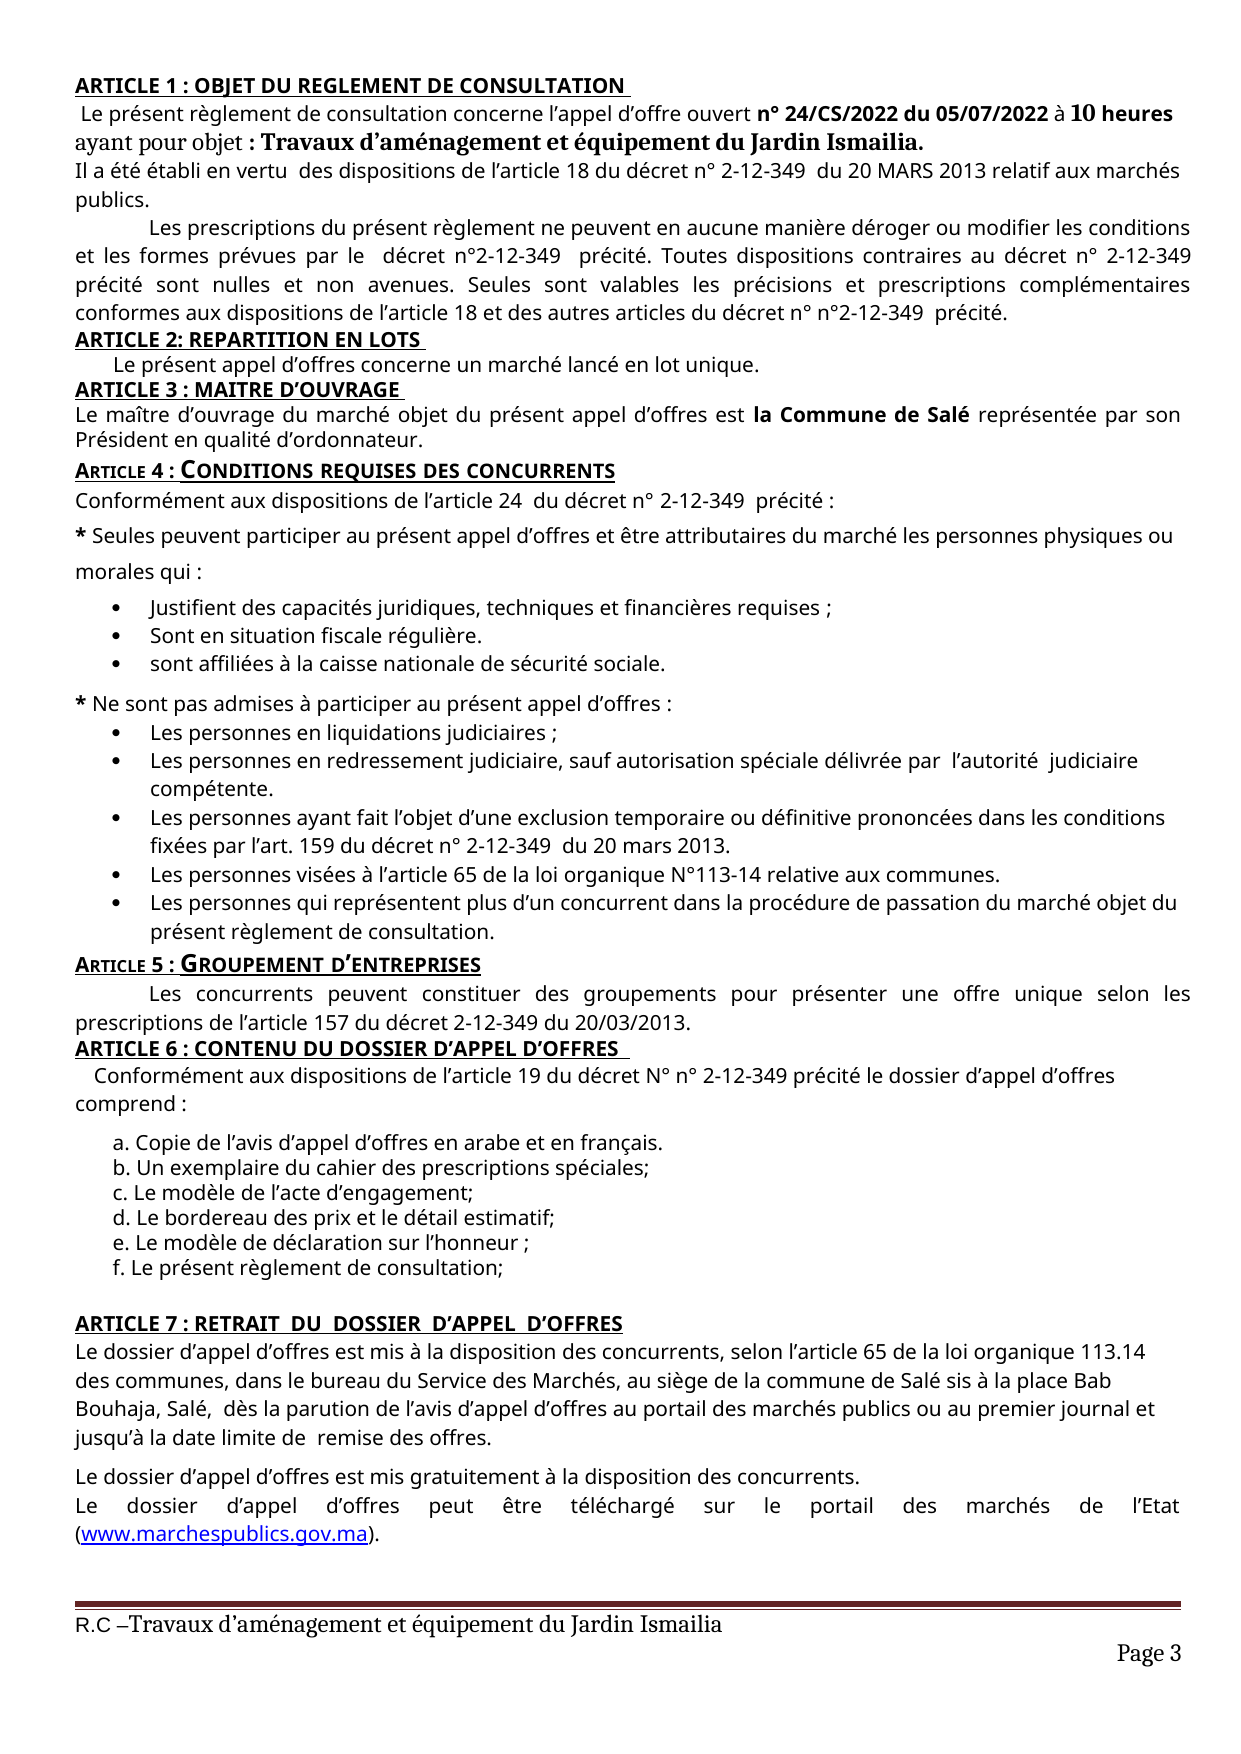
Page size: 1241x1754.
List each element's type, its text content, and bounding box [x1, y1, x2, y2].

text ARTICLE 2: REPARTITION EN LOTS [75, 327, 1181, 352]
text Le dossier d’appel d’offres est mis à la disposition des concurrents, selon l’article 65 de la loi organique 113.14 des communes, dans le bureau du Service des Marchés, au siège de la commune de Salé sis à la place Bab Bouhaja, Salé, dès la parution de l’avis d’appel d’offres au portail des marchés publics ou au premier journal et jusqu’à la date limite de remise des offres. [75, 1337, 1181, 1451]
text d. Le bordereau des prix et le détail estimatif; [112, 1206, 1181, 1231]
list sont affiliées à la caisse nationale de sécurité sociale. [112, 649, 1181, 678]
text Les prescriptions du présent règlement ne peuvent en aucune manière déroger ou modifier les conditions et les formes prévues par le décret n°2-12-349 précité. Toutes dispositions contraires au décret n° 2-12-349 précité sont nulles et non avenues. Seules sont valables les précisions et prescriptions complémentaires conformes aux dispositions de l’article 18 et des autres articles du décret n° n°2-12-349 précité. [75, 213, 1192, 327]
text Le maître d’ouvrage du marché objet du présent appel d’offres est la Commune de Salé représentée par son Président en qualité d’ordonnateur. [75, 402, 1181, 452]
text f. Le présent règlement de consultation; [112, 1256, 1181, 1281]
list Les personnes ayant fait l’objet d’une exclusion temporaire ou définitive prononcées dans les conditions fixées par l’art. 159 du décret n° 2-12-349 du 20 mars 2013. [112, 803, 1181, 860]
text Article 5 : Groupement d’entreprises [75, 945, 1181, 979]
list Les personnes qui représentent plus d’un concurrent dans la procédure de passation du marché objet du présent règlement de consultation. [112, 888, 1181, 945]
text Le dossier d’appel d’offres est mis gratuitement à la disposition des concurrents. [75, 1462, 1181, 1491]
text b. Un exemplaire du cahier des prescriptions spéciales; [112, 1156, 1181, 1181]
text Le présent règlement de consultation concerne l’appel d’offre ouvert n° 24/CS/2022 du 05/07/2022 à 10 heures ayant pour objet : Travaux d’aménagement et équipement du Jardin Ismailia. [75, 99, 1181, 156]
list Justifient des capacités juridiques, techniques et financières requises ; [112, 593, 1181, 621]
text Le présent appel d’offres concerne un marché lancé en lot unique. [75, 352, 1181, 377]
text * Seules peuvent participer au présent appel d’offres et être attributaires du marché les personnes physiques ou morales qui : [75, 522, 1181, 586]
list Sont en situation fiscale régulière. [112, 621, 1181, 649]
list Les personnes en liquidations judiciaires ; [112, 718, 1181, 746]
text Il a été établi en vertu des dispositions de l’article 18 du décret n° 2-12-349 du 20 MARS 2013 relatif aux marchés publics. [75, 156, 1181, 213]
text Conformément aux dispositions de l’article 24 du décret n° 2-12-349 précité : [75, 486, 1181, 514]
text ARTICLE 1 : OBJET DU REGLEMENT DE CONSULTATION [75, 74, 1181, 99]
text a. Copie de l’avis d’appel d’offres en arabe et en français. [112, 1131, 1181, 1156]
text Conformément aux dispositions de l’article 19 du décret N° n° 2-12-349 précité le dossier d’appel d’offres comprend : [75, 1061, 1181, 1118]
text Les concurrents peuvent constituer des groupements pour présenter une offre unique selon les prescriptions de l’article 157 du décret 2-12-349 du 20/03/2013. [75, 979, 1192, 1036]
text ARTICLE 3 : MAITRE D’OUVRAGE [75, 377, 1181, 402]
text Le dossier d’appel d’offres peut être téléchargé sur le portail des marchés de l’Etat (www.marchespublics.gov.ma). [75, 1491, 1181, 1548]
text * Ne sont pas admises à participer au présent appel d’offres : [75, 689, 1181, 718]
text Article 4 : Conditions requises des concurrents [75, 452, 1181, 486]
list Les personnes en redressement judiciaire, sauf autorisation spéciale délivrée par l’autorité judiciaire compétente. [112, 746, 1181, 803]
text ARTICLE 6 : CONTENU DU DOSSIER D’APPEL D’OFFRES [75, 1036, 1181, 1061]
list Les personnes visées à l’article 65 de la loi organique N°113-14 relative aux communes. [112, 860, 1181, 888]
text ARTICLE 7 : RETRAIT DU DOSSIER D’APPEL D’OFFRES [75, 1309, 1181, 1337]
text c. Le modèle de l’acte d’engagement; [112, 1181, 1181, 1206]
text e. Le modèle de déclaration sur l’honneur ; [112, 1231, 1181, 1256]
